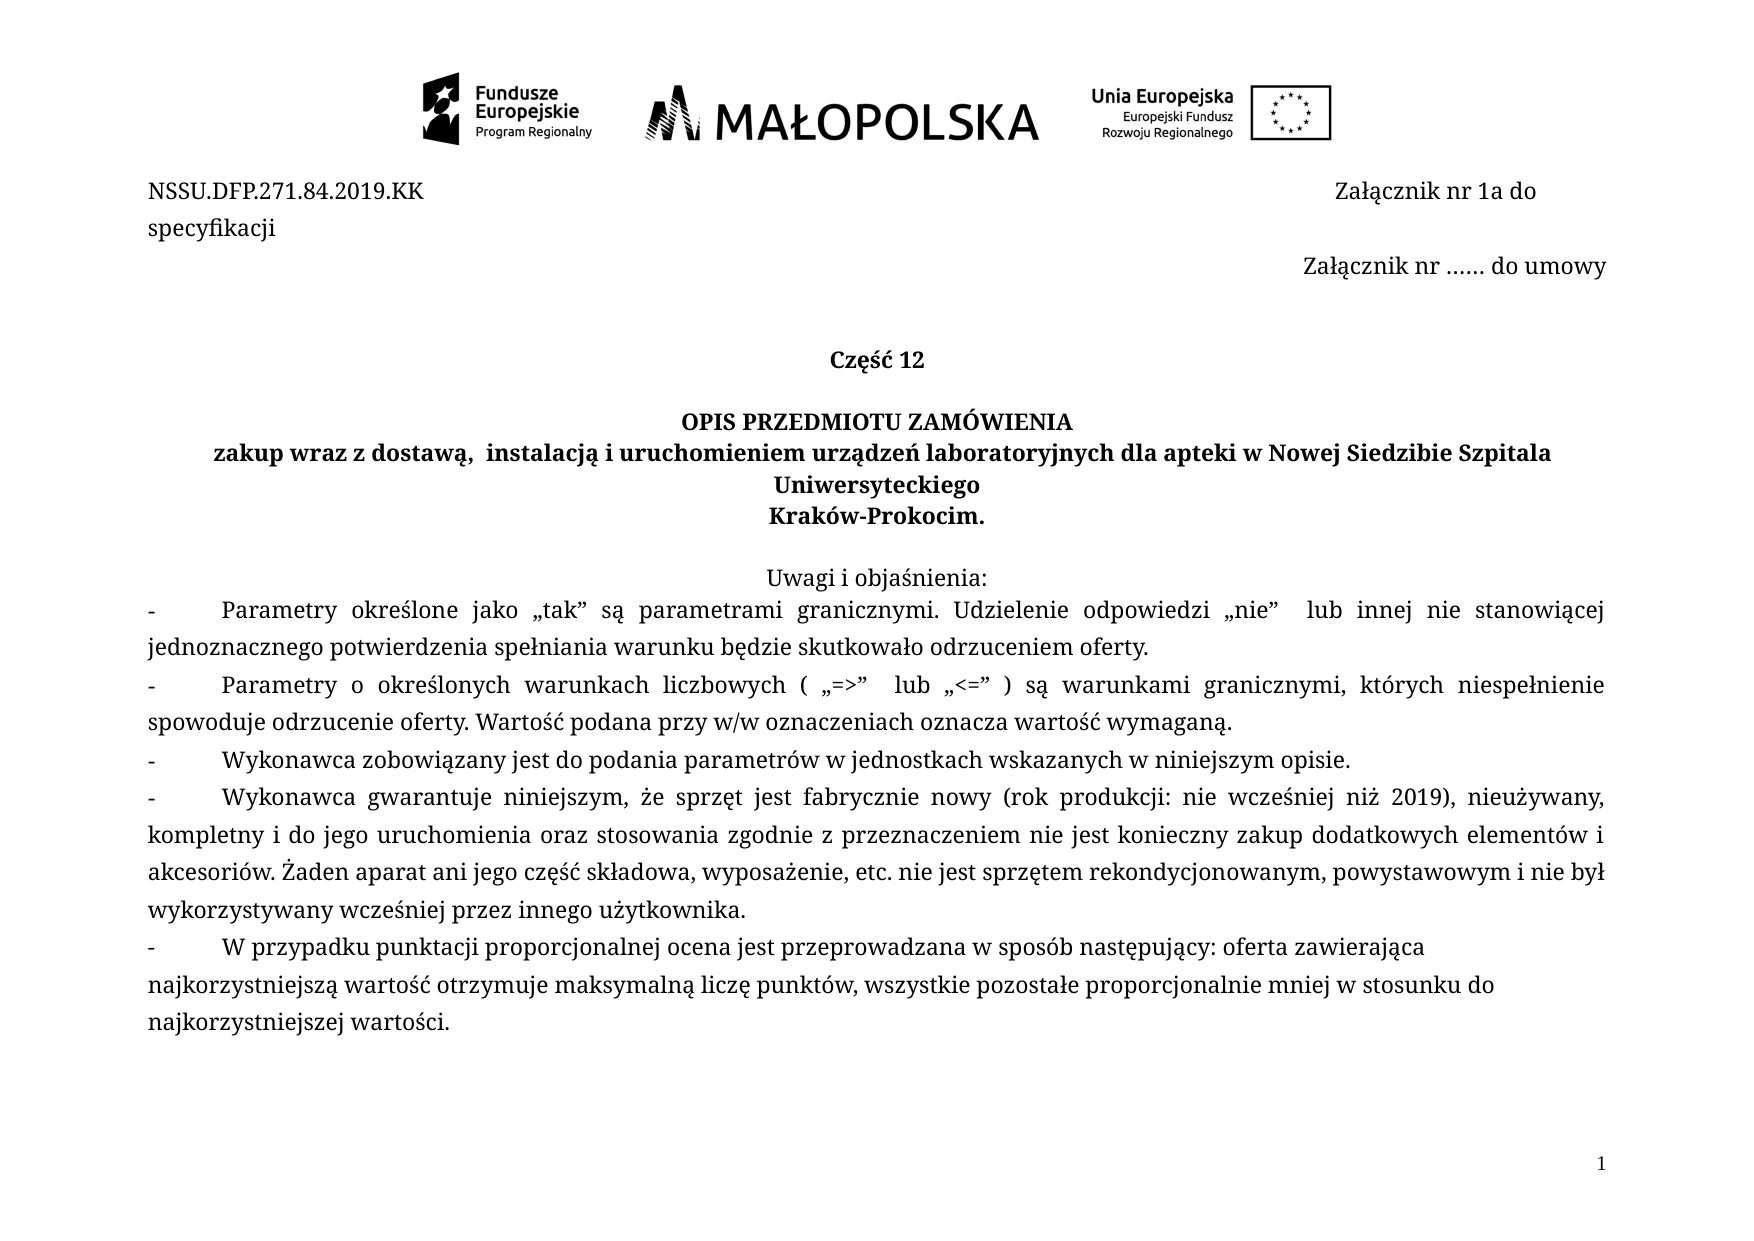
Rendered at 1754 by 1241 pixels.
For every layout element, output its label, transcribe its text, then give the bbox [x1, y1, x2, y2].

text Załącznik nr …… do umowy [148, 250, 1606, 281]
text Uwagi i objaśnienia: [148, 562, 1606, 594]
list Wykonawca zobowiązany jest do podania parametrów w jednostkach wskazanych w niniejszym opisie. [148, 744, 1606, 775]
text Kraków-Prokocim. [148, 500, 1606, 531]
list Wykonawca gwarantuje niniejszym, że sprzęt jest fabrycznie nowy (rok produkcji: nie wcześniej niż 2019), nieużywany, kompletny i do jego uruchomienia oraz stosowania zgodnie z przeznaczeniem nie jest konieczny zakup dodatkowych elementów i akcesoriów. Żaden aparat ani jego część składowa, wyposażenie, etc. nie jest sprzętem rekondycjonowanym, powystawowym i nie był wykorzystywany wcześniej przez innego użytkownika. [148, 781, 1606, 925]
text OPIS PRZEDMIOTU ZAMÓWIENIA [148, 406, 1606, 437]
list Parametry o określonych warunkach liczbowych ( „=>” lub „<=” ) są warunkami granicznymi, których niespełnienie spowoduje odrzucenie oferty. Wartość podana przy w/w oznaczeniach oznacza wartość wymaganą. [148, 669, 1606, 737]
text Część 12 [148, 344, 1606, 375]
text - W przypadku punktacji proporcjonalnej ocena jest przeprowadzana w sposób następujący: oferta zawierająca najkorzystniejszą wartość otrzymuje maksymalną liczę punktów, wszystkie pozostałe proporcjonalnie mniej w stosunku do najkorzystniejszej wartości. [148, 931, 1606, 1037]
text NSSU.DFP.271.84.2019.KK Załącznik nr 1a do specyfikacji [148, 175, 1606, 244]
list Parametry określone jako „tak” są parametrami granicznymi. Udzielenie odpowiedzi „nie” lub innej nie stanowiącej jednoznacznego potwierdzenia spełniania warunku będzie skutkowało odrzuceniem oferty. [148, 594, 1606, 662]
picture [405, 54, 1349, 163]
text zakup wraz z dostawą, instalacją i uruchomieniem urządzeń laboratoryjnych dla apteki w Nowej Siedzibie Szpitala Uniwersyteckiego [148, 437, 1606, 500]
